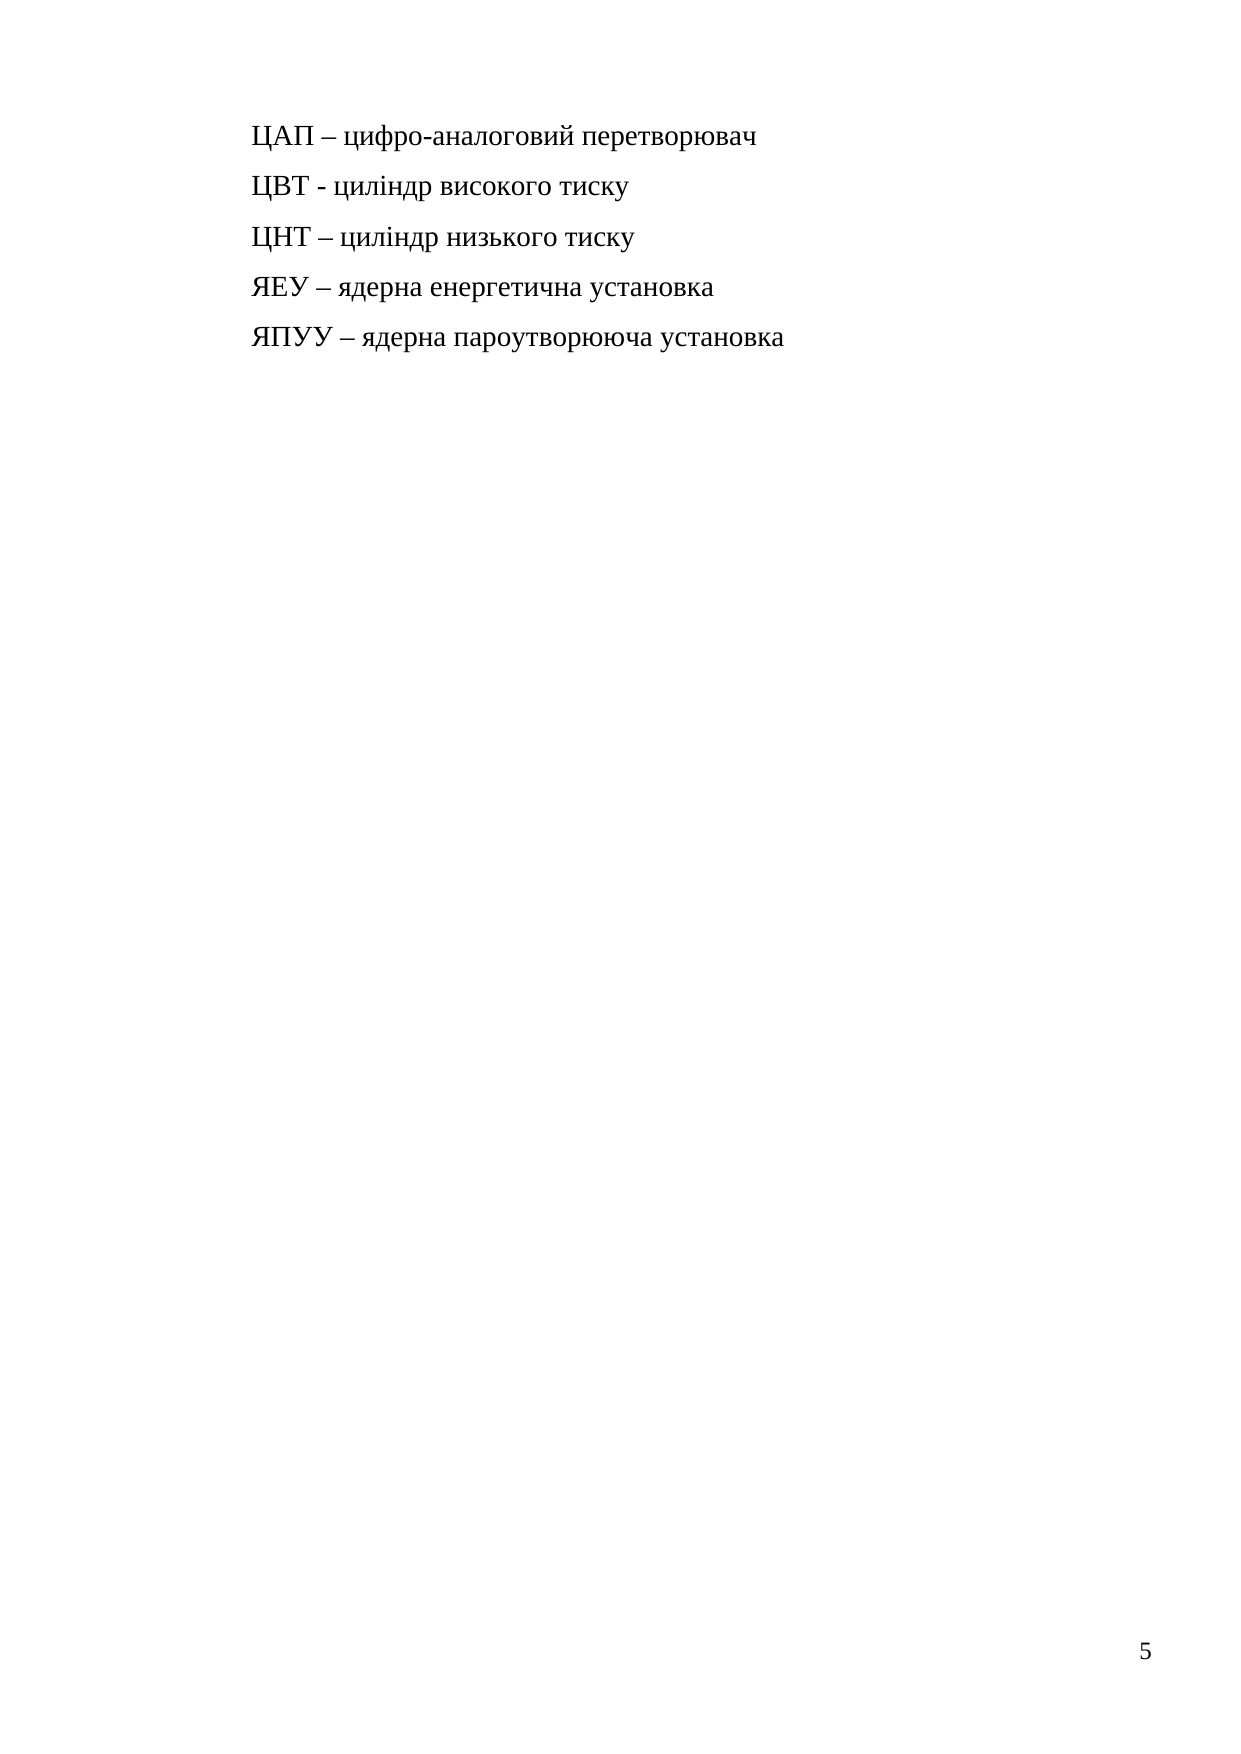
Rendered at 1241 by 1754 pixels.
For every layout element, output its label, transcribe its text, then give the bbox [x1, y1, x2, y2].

text ЦВТ - циліндр високого тиску [177, 168, 1152, 202]
text ЦНТ – циліндр низького тиску [177, 219, 1152, 252]
text ЯЕУ – ядерна енергетична установка [177, 269, 1152, 303]
text ЯПУУ – ядерна пароутворююча установка [177, 319, 1152, 353]
text ЦАП – цифро-аналоговий перетворювач [177, 118, 1152, 152]
